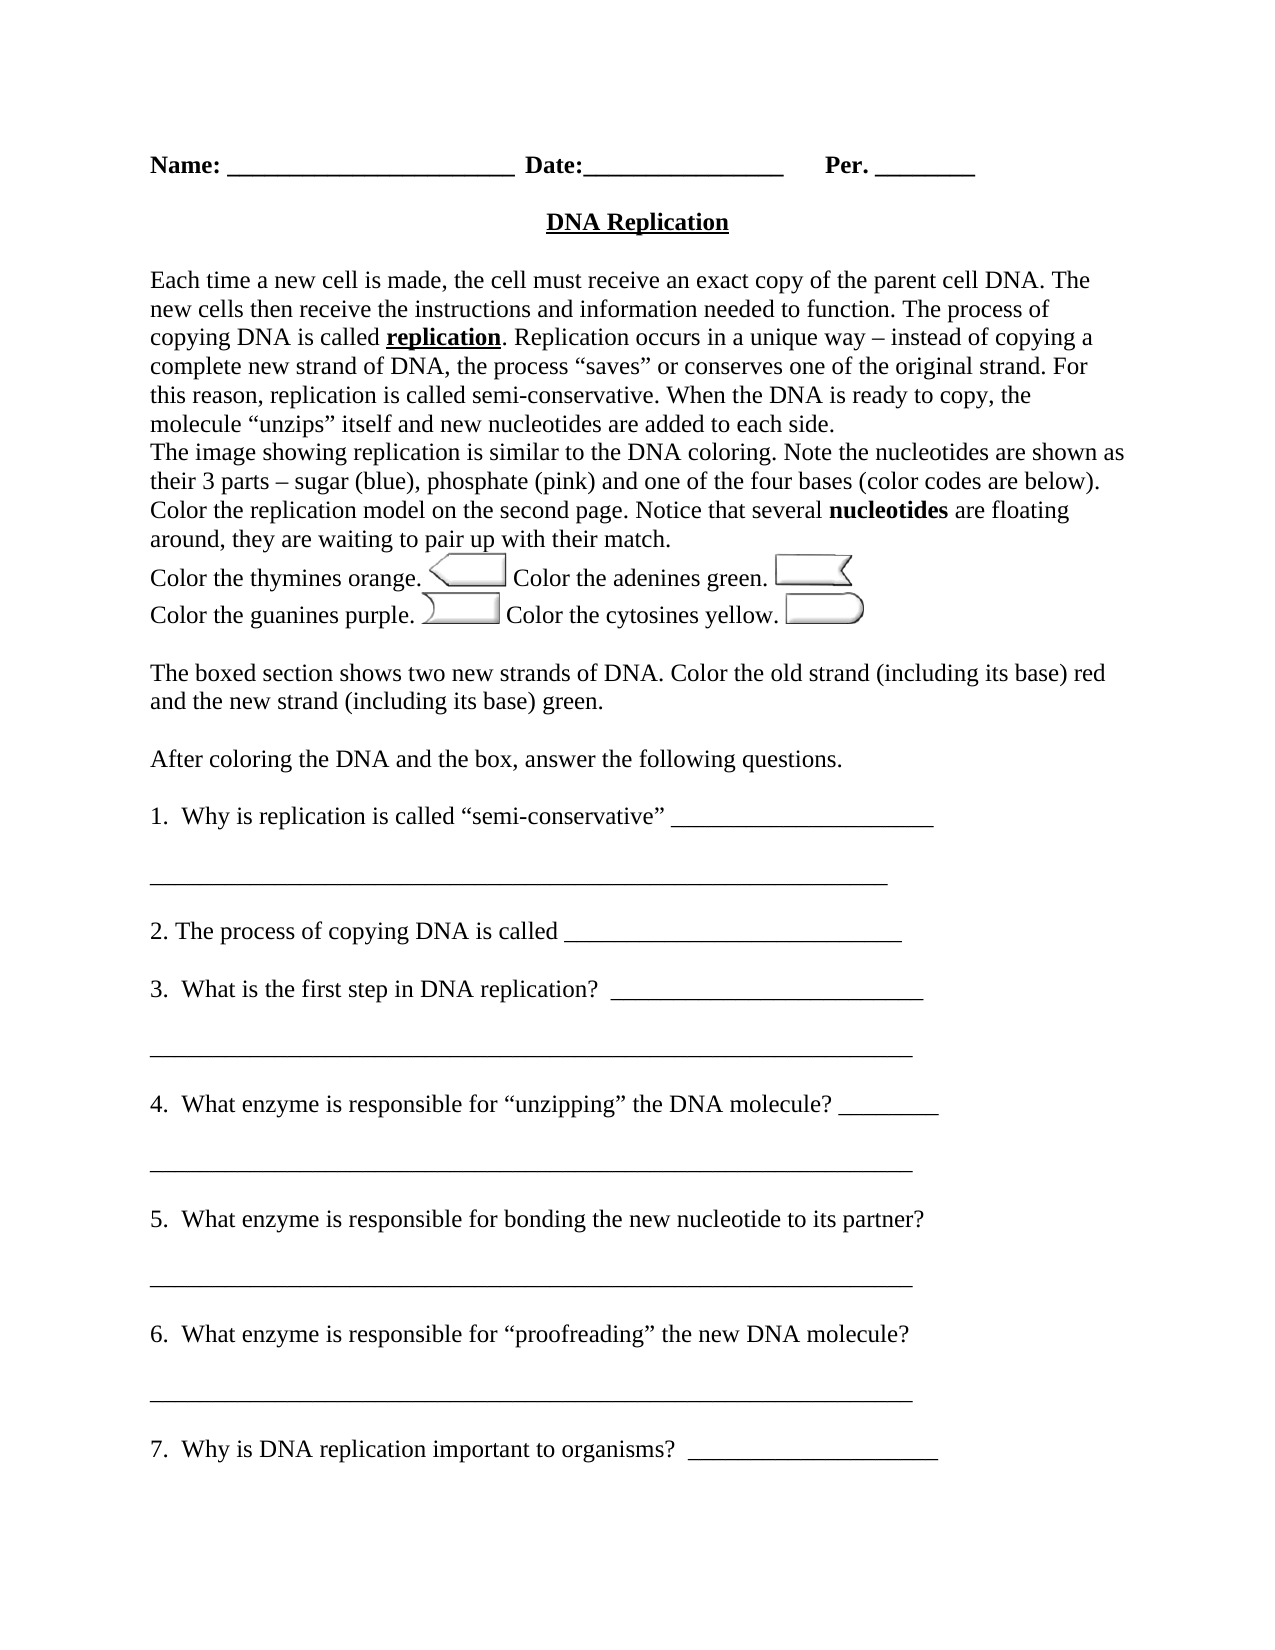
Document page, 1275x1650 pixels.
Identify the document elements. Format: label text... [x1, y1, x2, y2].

text Color the replication model on the second page. Notice that several nucleotides are floating around, they are waiting to pair up with their match. [150, 495, 1125, 552]
text The boxed section shows two new strands of DNA. Color the old strand (including its base) red and the new strand (including its base) green. [150, 658, 1125, 715]
text _____________________________________________________________ [150, 1376, 1125, 1405]
picture [428, 552, 507, 587]
text ___________________________________________________________ [150, 859, 1125, 888]
text 2. The process of copying DNA is called ___________________________ [150, 916, 1125, 945]
text 7. Why is DNA replication important to organisms? ____________________ [150, 1434, 1125, 1463]
text Each time a new cell is made, the cell must receive an exact copy of the parent cell DNA. The new cells then receive the instructions and information needed to function. The process of copying DNA is called replication. Replication occurs in a unique way – instead of copying a complete new strand of DNA, the process “saves” or conserves one of the original strand. For this reason, replication is called semi-conservative. When the DNA is ready to copy, the molecule “unzips” itself and new nucleotides are added to each side. [150, 265, 1125, 437]
text 1. Why is replication is called “semi-conservative” _____________________ [150, 801, 1125, 830]
picture [785, 592, 864, 624]
text 4. What enzyme is responsible for “unzipping” the DNA molecule? ________ [150, 1089, 1125, 1118]
text 6. What enzyme is responsible for “proofreading” the new DNA molecule? [150, 1319, 1125, 1348]
text After coloring the DNA and the box, answer the following questions. [150, 744, 1125, 773]
picture [774, 552, 853, 587]
text Color the thymines orange. Color the adenines green. [150, 552, 1125, 592]
text 5. What enzyme is responsible for bonding the new nucleotide to its partner? [150, 1204, 1125, 1233]
text The image showing replication is similar to the DNA coloring. Note the nucleotides are shown as their 3 parts – sugar (blue), phosphate (pink) and one of the four bases (color codes are below). [150, 437, 1125, 495]
text Name: _______________________ Date:________________ Per. ________ [150, 150, 1125, 179]
text DNA Replication [150, 207, 1125, 236]
text 3. What is the first step in DNA replication? _________________________ [150, 974, 1125, 1003]
text _____________________________________________________________ [150, 1031, 1125, 1060]
text Color the guanines purple. Color the cytosines yellow. [150, 592, 1125, 629]
text _____________________________________________________________ [150, 1146, 1125, 1175]
text _____________________________________________________________ [150, 1261, 1125, 1290]
picture [421, 592, 500, 624]
